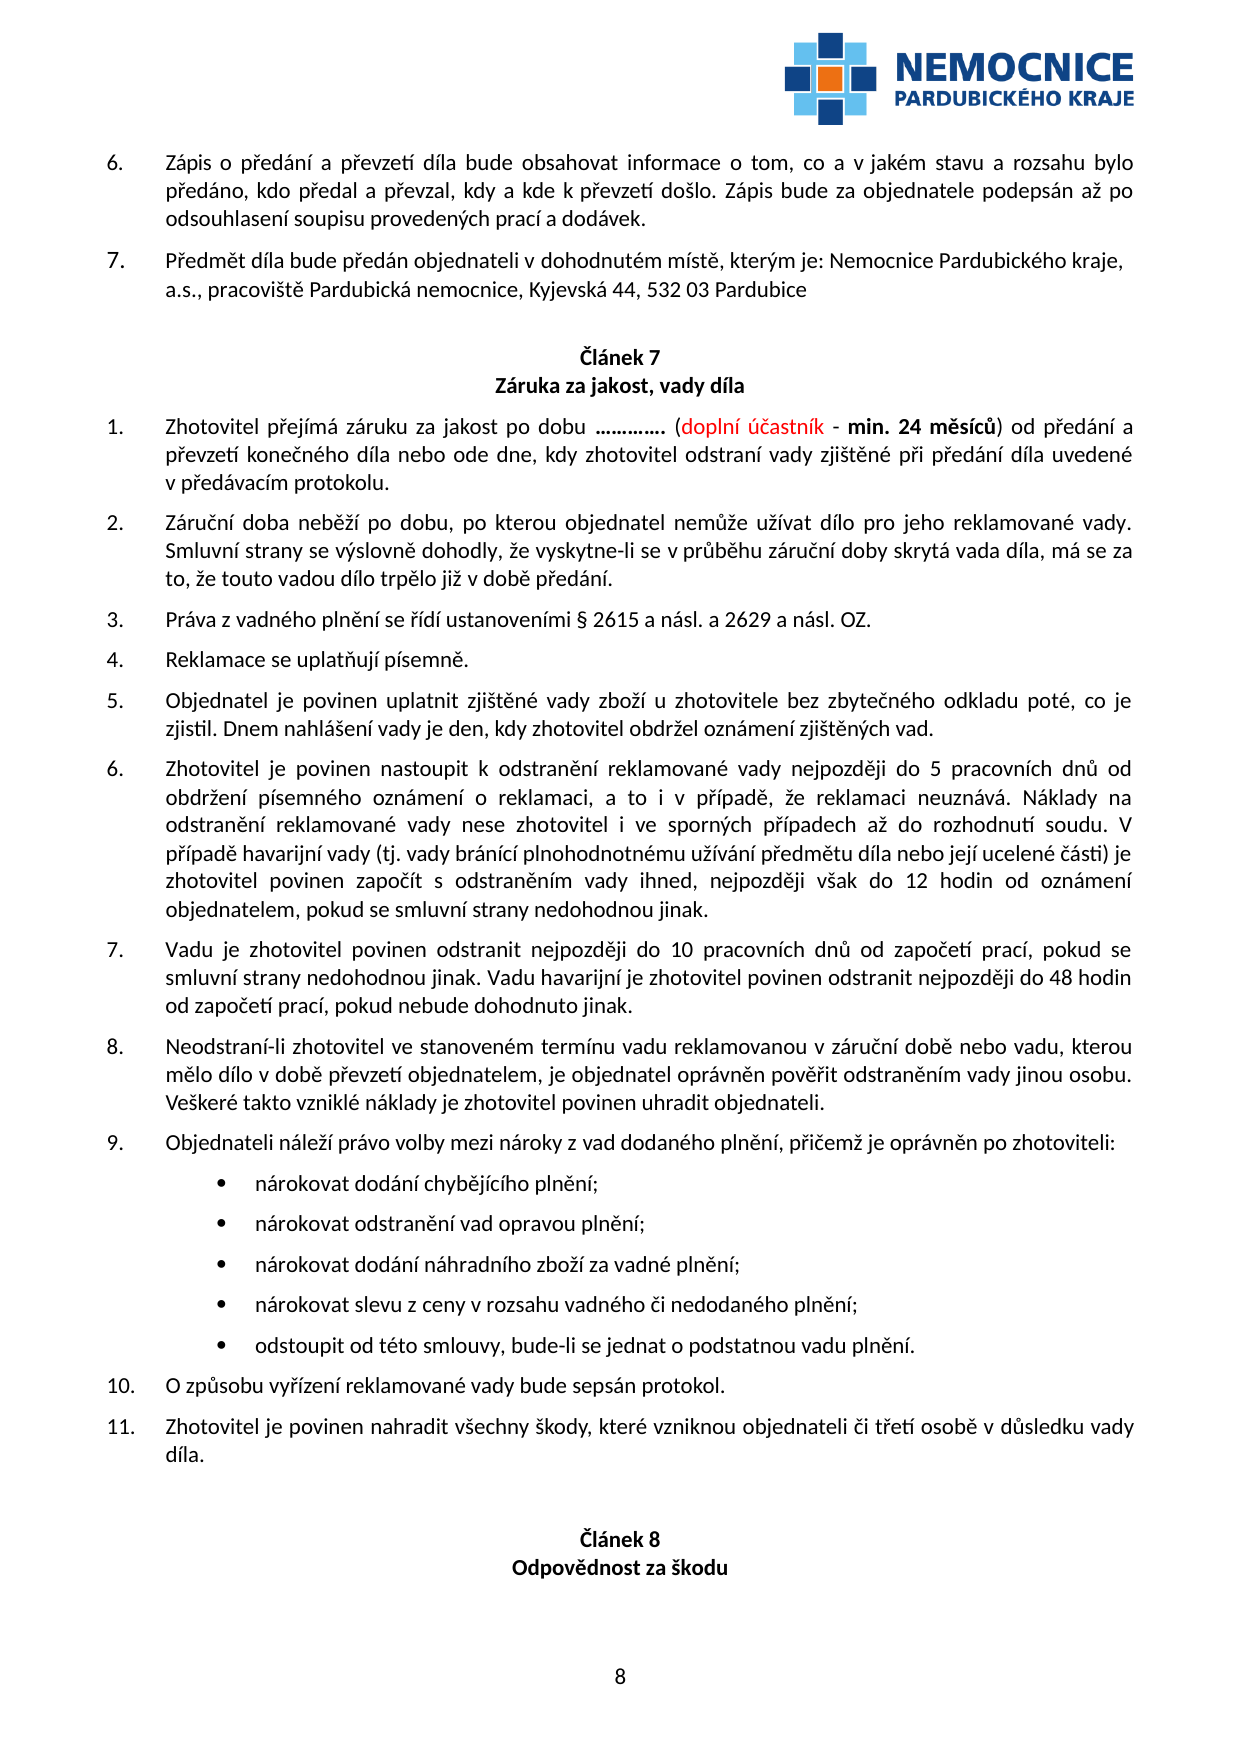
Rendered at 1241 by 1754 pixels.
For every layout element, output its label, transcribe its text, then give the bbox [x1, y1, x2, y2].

list nárokovat dodání náhradního zboží za vadné plnění; [217, 1250, 1134, 1278]
text Článek 7 [106, 343, 1134, 371]
subtitle 9. Objednateli náleží právo volby mezi nároky z vad dodaného plnění, přičemž je oprávněn po zhotoviteli: [106, 1128, 1134, 1156]
list nárokovat odstranění vad opravou plnění; [217, 1209, 1134, 1237]
list nárokovat dodání chybějícího plnění; [217, 1169, 1134, 1197]
text 7. Předmět díla bude předán objednateli v dohodnutém místě, kterým je: Nemocnice Pardubického kraje, a.s., pracoviště Pardubická nemocnice, Kyjevská 44, 532 03 Pardubice [106, 244, 1134, 303]
text 2. Záruční doba neběží po dobu, po kterou objednatel nemůže užívat dílo pro jeho reklamované vady. Smluvní strany se výslovně dohodly, že vyskytne-li se v průběhu záruční doby skrytá vada díla, má se za to, že touto vadou dílo trpělo již v době předání. [106, 508, 1134, 592]
list odstoupit od této smlouvy, bude-li se jednat o podstatnou vadu plnění. [217, 1331, 1134, 1359]
text Odpovědnost za škodu [106, 1553, 1134, 1582]
subtitle 6. Zápis o předání a převzetí díla bude obsahovat informace o tom, co a v jakém stavu a rozsahu bylo předáno, kdo předal a převzal, kdy a kde k převzetí došlo. Zápis bude za objednatele podepsán až po odsouhlasení soupisu provedených prací a dodávek. [106, 148, 1134, 232]
subtitle 3. Práva z vadného plnění se řídí ustanoveními § 2615 a násl. a 2629 a násl. OZ. [106, 605, 1134, 633]
text 7. Vadu je zhotovitel povinen odstranit nejpozději do 10 pracovních dnů od započetí prací, pokud se smluvní strany nedohodnou jinak. Vadu havarijní je zhotovitel povinen odstranit nejpozději do 48 hodin od započetí prací, pokud nebude dohodnuto jinak. [106, 935, 1134, 1019]
subtitle 11. Zhotovitel je povinen nahradit všechny škody, které vzniknou objednateli či třetí osobě v důsledku vady díla. [106, 1412, 1134, 1468]
text Záruka za jakost, vady díla [106, 371, 1134, 399]
subtitle 1. Zhotovitel přejímá záruku za jakost po dobu …………. (doplní účastník - min. 24 měsíců) od předání a převzetí konečného díla nebo ode dne, kdy zhotovitel odstraní vady zjištěné při předání díla uvedené v předávacím protokolu. [106, 412, 1134, 496]
picture [783, 32, 1134, 126]
subtitle 5. Objednatel je povinen uplatnit zjištěné vady zboží u zhotovitele bez zbytečného odkladu poté, co je zjistil. Dnem nahlášení vady je den, kdy zhotovitel obdržel oznámení zjištěných vad. [106, 686, 1134, 742]
text Článek 8 [106, 1526, 1134, 1553]
subtitle 6. Zhotovitel je povinen nastoupit k odstranění reklamované vady nejpozději do 5 pracovních dnů od obdržení písemného oznámení o reklamaci, a to i v případě, že reklamaci neuznává. Náklady na odstranění reklamované vady nese zhotovitel i ve sporných případech až do rozhodnutí soudu. V případě havarijní vady (tj. vady bránící plnohodnotnému užívání předmětu díla nebo její ucelené části) je zhotovitel povinen započít s odstraněním vady ihned, nejpozději však do 12 hodin od oznámení objednatelem, pokud se smluvní strany nedohodnou jinak. [106, 754, 1134, 923]
subtitle 4. Reklamace se uplatňují písemně. [106, 646, 1134, 673]
list nárokovat slevu z ceny v rozsahu vadného či nedodaného plnění; [217, 1290, 1134, 1318]
subtitle 8. Neodstraní-li zhotovitel ve stanoveném termínu vadu reklamovanou v záruční době nebo vadu, kterou mělo dílo v době převzetí objednatelem, je objednatel oprávněn pověřit odstraněním vady jinou osobu. Veškeré takto vzniklé náklady je zhotovitel povinen uhradit objednateli. [106, 1032, 1134, 1116]
subtitle 10. O způsobu vyřízení reklamované vady bude sepsán protokol. [106, 1371, 1134, 1399]
